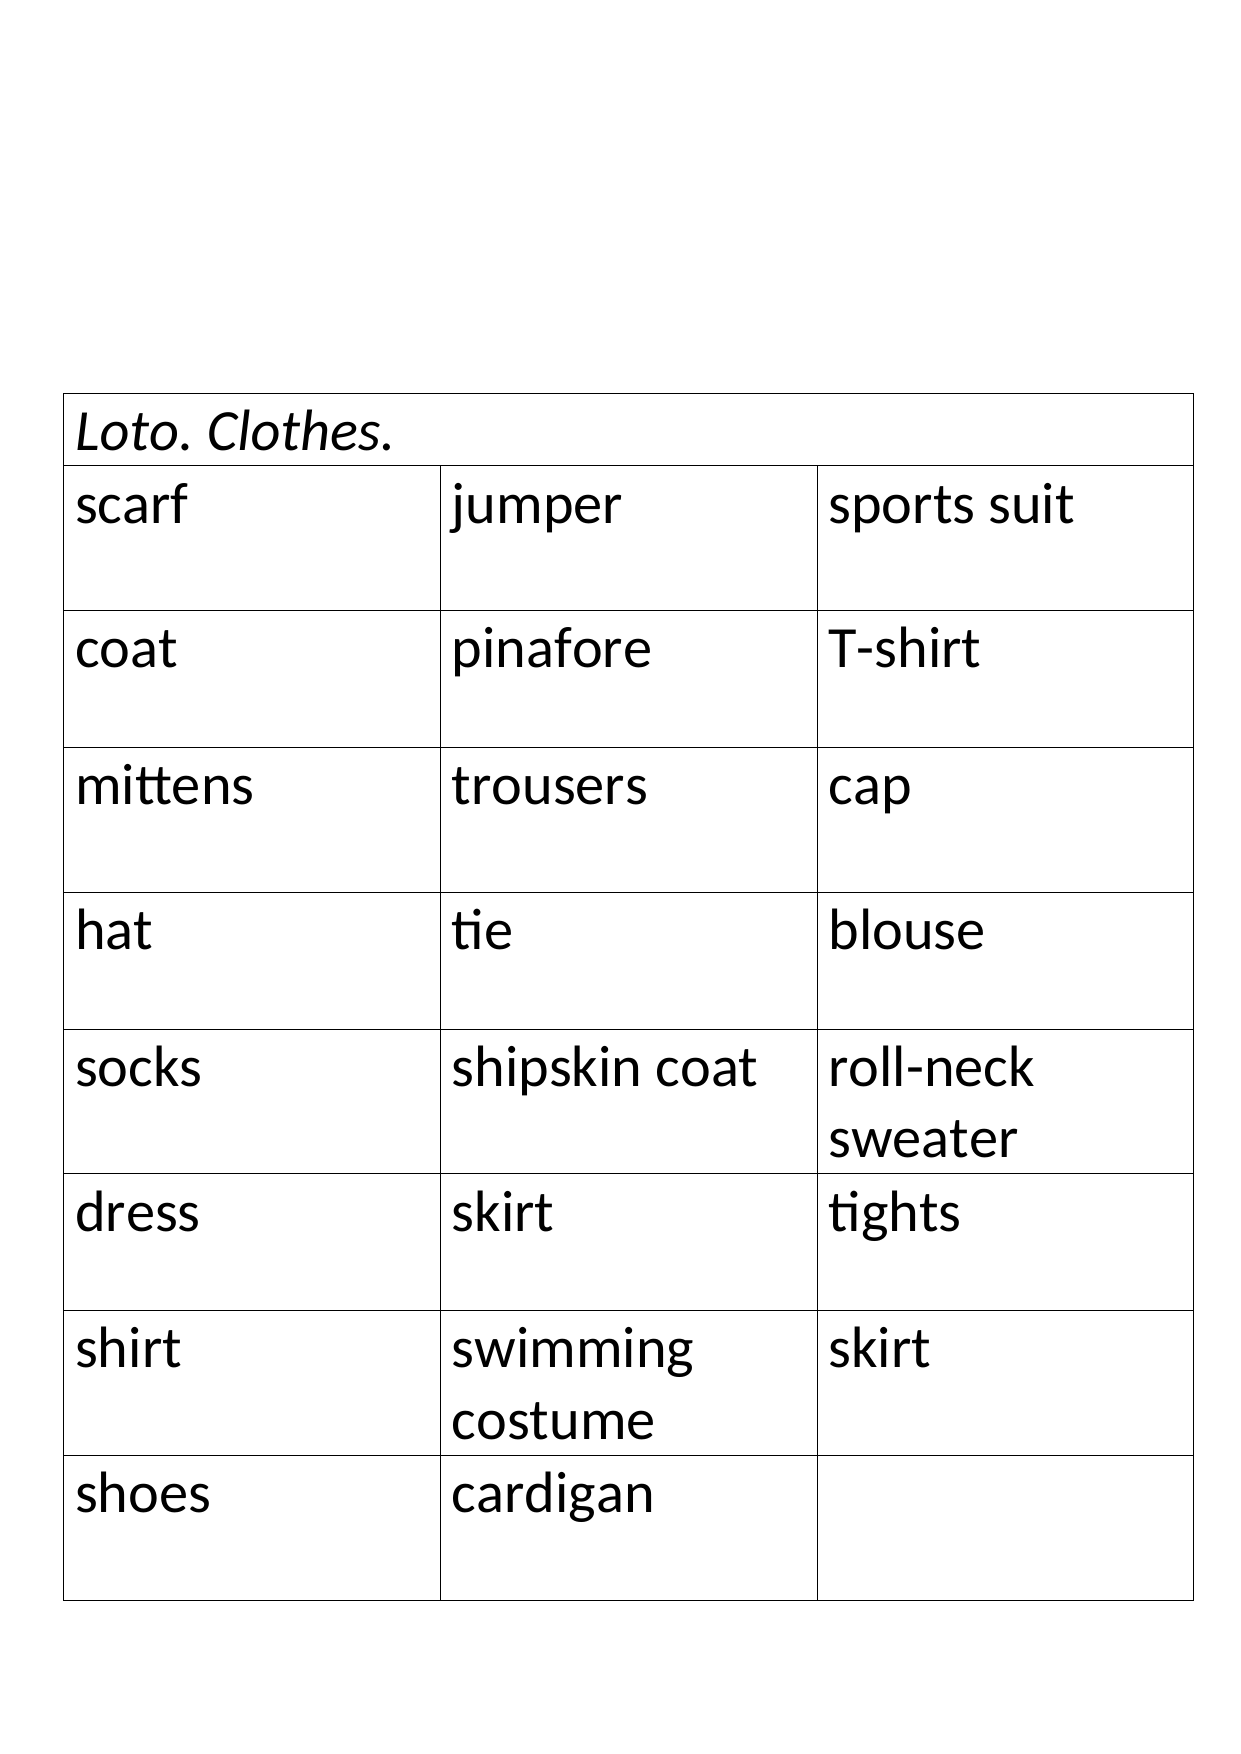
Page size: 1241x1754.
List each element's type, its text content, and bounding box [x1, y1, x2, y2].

table_cell cap [818, 748, 1193, 892]
table_cell swimming costume [441, 1311, 817, 1455]
table_cell skirt [441, 1174, 817, 1310]
table_cell [818, 1456, 1193, 1600]
table_cell coat [64, 611, 440, 747]
table_cell tights [818, 1174, 1193, 1310]
table_cell blouse [818, 893, 1193, 1028]
table_cell dress [64, 1174, 440, 1310]
table_cell skirt [818, 1311, 1193, 1455]
table_cell sports suit [818, 466, 1193, 610]
table_cell trousers [441, 748, 817, 892]
table_cell pinafore [441, 611, 817, 747]
table_cell cardigan [441, 1456, 817, 1600]
table_cell jumper [441, 466, 817, 610]
table_cell shoes [64, 1456, 440, 1600]
table_cell hat [64, 893, 440, 1028]
table_cell socks [64, 1030, 440, 1173]
table_header Loto. Clothes. [64, 394, 1193, 465]
table_cell mittens [64, 748, 440, 892]
table_cell T-shirt [818, 611, 1193, 747]
table_cell scarf [64, 466, 440, 610]
table_cell shipskin coat [441, 1030, 817, 1173]
table_cell shirt [64, 1311, 440, 1455]
table_cell roll-neck sweater [818, 1030, 1193, 1173]
table_cell tie [441, 893, 817, 1028]
